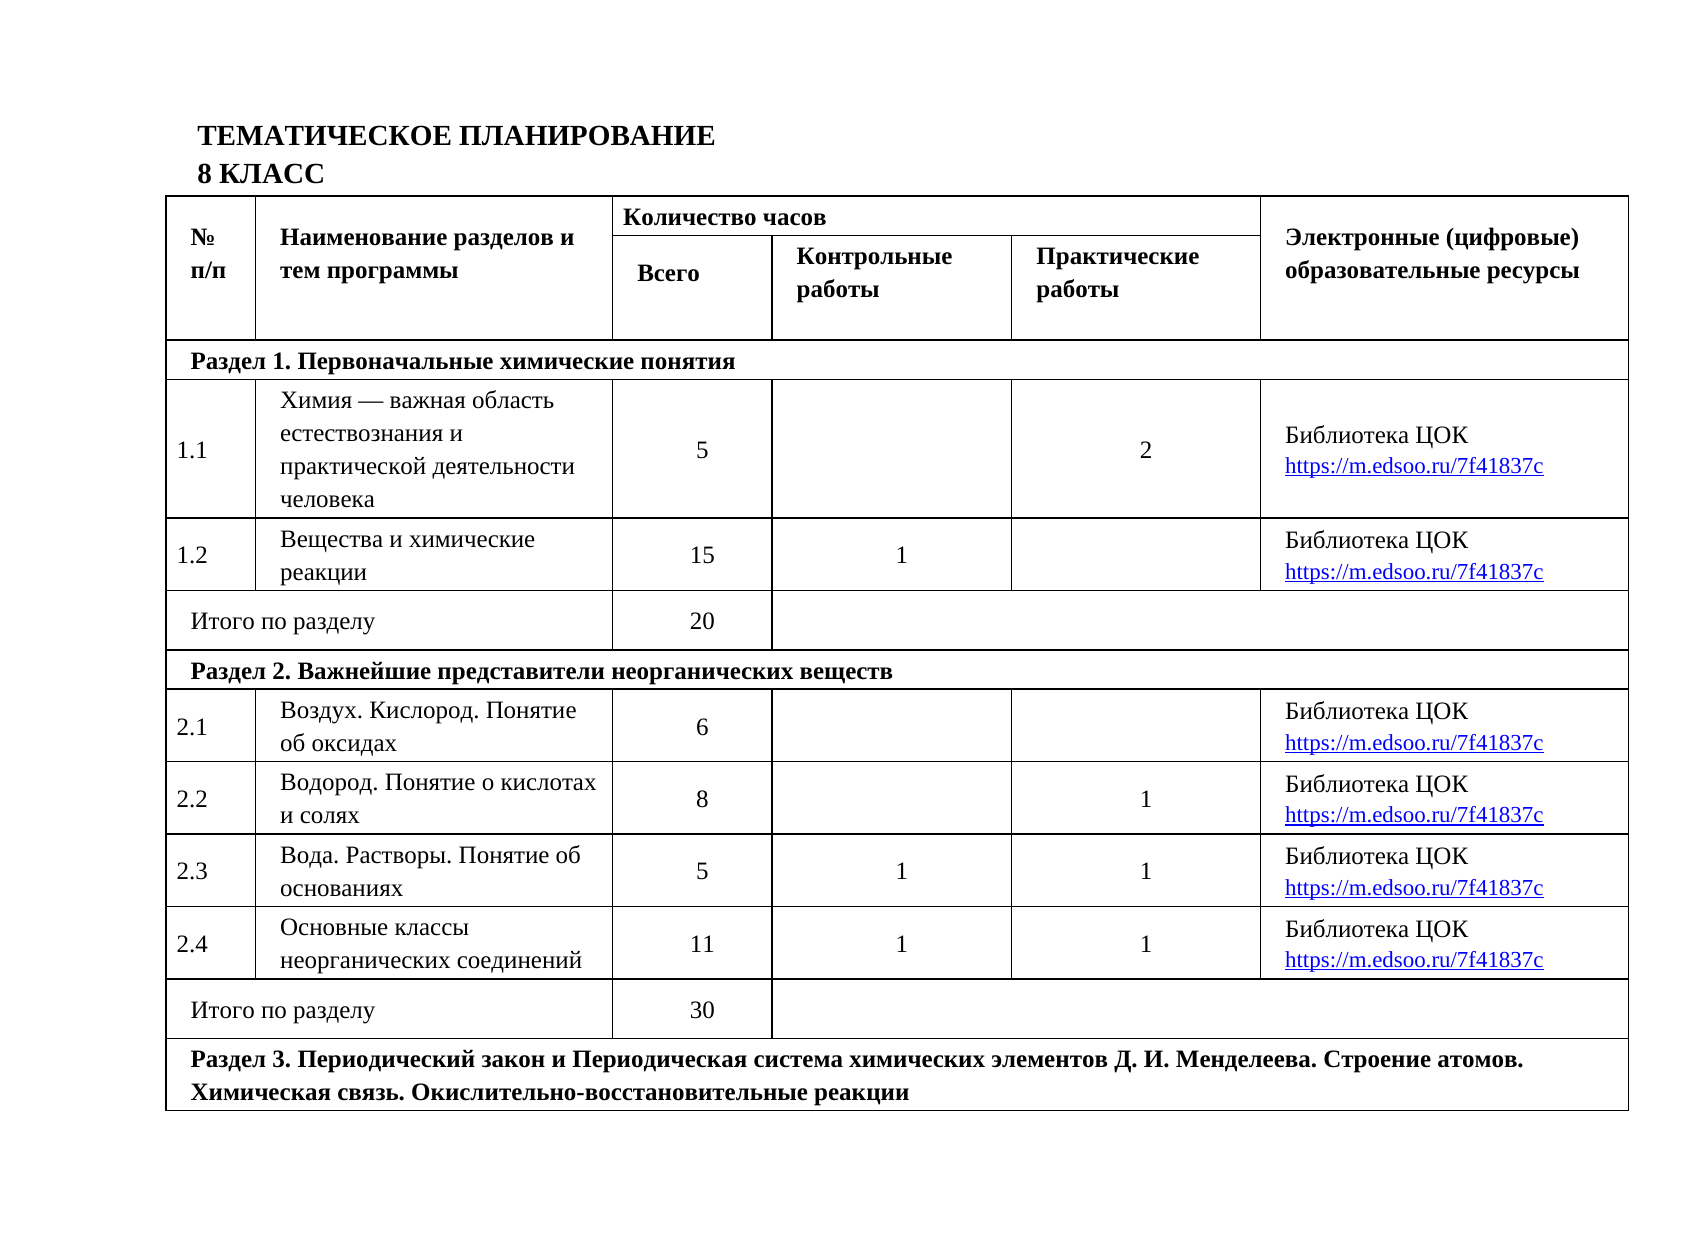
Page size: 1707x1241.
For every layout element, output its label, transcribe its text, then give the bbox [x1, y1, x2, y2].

table_cell 1 [1012, 835, 1260, 906]
text 8 КЛАСС [190, 157, 1618, 190]
table_cell 1 [1012, 907, 1260, 978]
table_cell 1 [773, 835, 1011, 906]
table_cell Основные классы неорганических соединений [256, 907, 612, 978]
table_cell 1 [773, 519, 1011, 589]
table_cell 2.4 [167, 907, 255, 978]
table_cell 1.1 [167, 380, 255, 517]
table_cell [1012, 690, 1260, 761]
table_cell [773, 762, 1011, 833]
table_cell [773, 980, 1628, 1037]
table_cell 30 [613, 980, 771, 1037]
table_cell Библиотека ЦОК https://m.edsoo.ru/7f41837c [1261, 380, 1628, 517]
table_cell 6 [613, 690, 771, 761]
table_cell Вещества и химические реакции [256, 519, 612, 589]
table_cell Раздел 1. Первоначальные химические понятия [167, 341, 1628, 379]
table_cell Библиотека ЦОК https://m.edsoo.ru/7f41837c [1261, 519, 1628, 589]
table_cell Библиотека ЦОК https://m.edsoo.ru/7f41837c [1261, 907, 1628, 978]
table_cell 1.2 [167, 519, 255, 589]
table_header Электронные (цифровые) образовательные ресурсы [1261, 197, 1628, 339]
table_cell [773, 380, 1011, 517]
table_cell 2 [1012, 380, 1260, 517]
text ТЕМАТИЧЕСКОЕ ПЛАНИРОВАНИЕ [190, 118, 1618, 152]
table_cell Воздух. Кислород. Понятие об оксидах [256, 690, 612, 761]
table_cell Раздел 2. Важнейшие представители неорганических веществ [167, 651, 1628, 688]
table_cell 5 [613, 835, 771, 906]
table_cell Итого по разделу [167, 980, 612, 1037]
table_header Количество часов [613, 197, 1260, 234]
table_cell 8 [613, 762, 771, 833]
table_cell Вода. Растворы. Понятие об основаниях [256, 835, 612, 906]
table_cell 1 [1012, 762, 1260, 833]
table_cell [773, 690, 1011, 761]
table_cell Библиотека ЦОК https://m.edsoo.ru/7f41837c [1261, 762, 1628, 833]
table_cell Контрольные работы [773, 236, 1011, 339]
table_cell Всего [613, 236, 771, 339]
table_header Наименование разделов и тем программы [256, 197, 612, 339]
table_cell Водород. Понятие о кислотах и солях [256, 762, 612, 833]
table_cell Библиотека ЦОК https://m.edsoo.ru/7f41837c [1261, 690, 1628, 761]
table_cell Химия — важная область естествознания и практической деятельности человека [256, 380, 612, 517]
table_cell 2.3 [167, 835, 255, 906]
table_header № п/п [167, 197, 255, 339]
table_cell [1012, 519, 1260, 589]
table_cell [773, 591, 1628, 649]
table_cell 20 [613, 591, 771, 649]
table_cell Библиотека ЦОК https://m.edsoo.ru/7f41837c [1261, 835, 1628, 906]
table_cell 1 [773, 907, 1011, 978]
table_cell 11 [613, 907, 771, 978]
table_cell Практические работы [1012, 236, 1260, 339]
table_cell 15 [613, 519, 771, 589]
table_cell Итого по разделу [167, 591, 612, 649]
table_cell Раздел 3. Периодический закон и Периодическая система химических элементов Д. И. Менделеева. Строение атомов. Химическая связь. Окислительно-восстановительные реакции [167, 1039, 1628, 1110]
table_cell 2.2 [167, 762, 255, 833]
table_cell 5 [613, 380, 771, 517]
table_cell 2.1 [167, 690, 255, 761]
